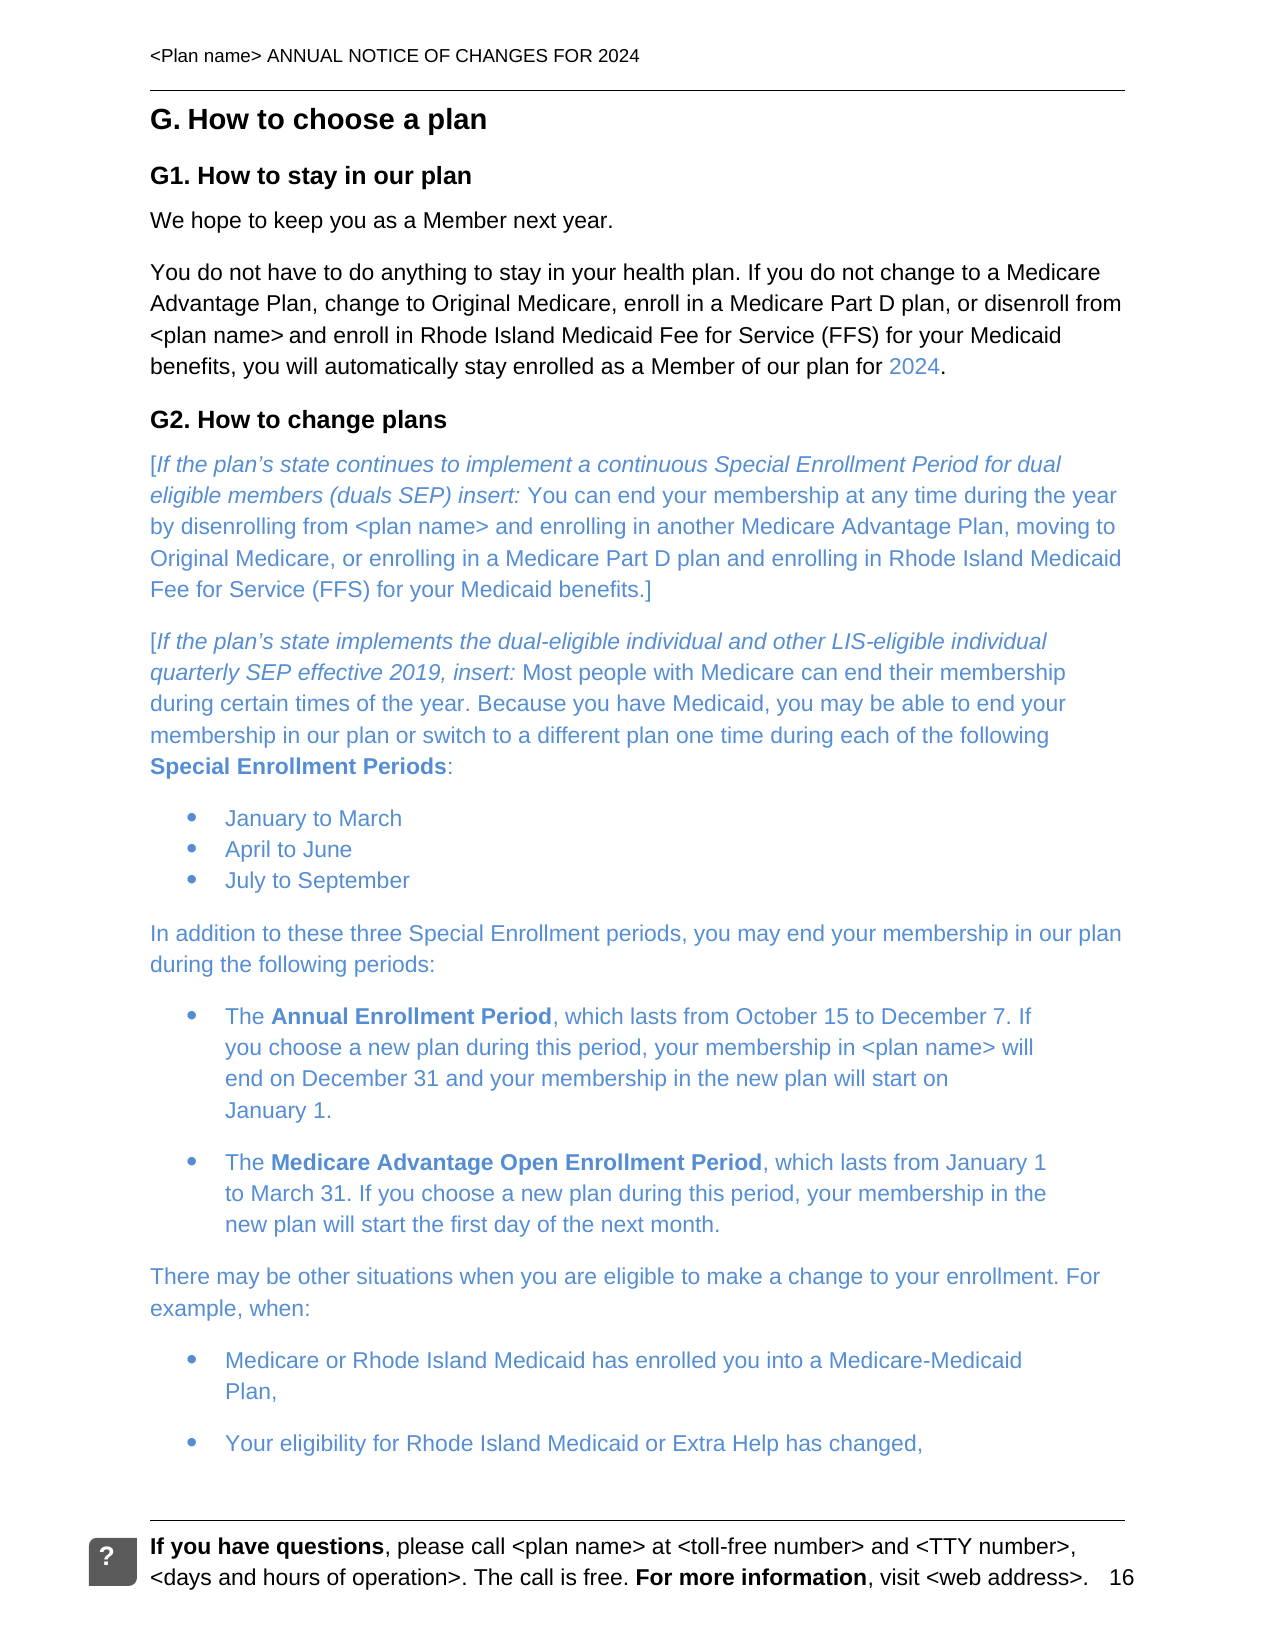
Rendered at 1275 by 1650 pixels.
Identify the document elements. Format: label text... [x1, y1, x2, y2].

subtitle G2. How to change plans [150, 401, 1050, 435]
subtitle G1. How to stay in our plan [150, 158, 1050, 191]
list July to September [187, 864, 1125, 895]
subtitle How to choose a plan [150, 91, 1125, 137]
text There may be other situations when you are eligible to make a change to your enrollment. For example, when: [150, 1260, 1125, 1322]
list Medicare or Rhode Island Medicaid has enrolled you into a Medicare-Medicaid Plan, [187, 1343, 1050, 1406]
text [If the plan’s state continues to implement a continuous Special Enrollment Period for dual eligible members (duals SEP) insert: You can end your membership at any time during the year by disenrolling from <plan name> and enrolling in another Medicare Advantage Plan, moving to Original Medicare, or enrolling in a Medicare Part D plan and enrolling in Rhode Island Medicaid Fee for Service (FFS) for your Medicaid benefits.] [150, 447, 1125, 603]
list The Medicare Advantage Open Enrollment Period, which lasts from January 1 to March 31. If you choose a new plan during this period, your membership in the new plan will start the first day of the next month. [187, 1145, 1050, 1239]
text You do not have to do anything to stay in your health plan. If you do not change to a Medicare Advantage Plan, change to Original Medicare, enroll in a Medicare Part D plan, or disenroll from <plan name> and enroll in Rhode Island Medicaid Fee for Service (FFS) for your Medicaid benefits, you will automatically stay enrolled as a Member of our plan for 2024. [150, 256, 1125, 381]
text In addition to these three Special Enrollment periods, you may end your membership in our plan during the following periods: [150, 916, 1125, 978]
list April to June [187, 833, 1125, 864]
list The Annual Enrollment Period, which lasts from October 15 to December 7. If you choose a new plan during this period, your membership in <plan name> will end on December 31 and your membership in the new plan will start on January 1. [187, 999, 1050, 1124]
text We hope to keep you as a Member next year. [150, 203, 1125, 235]
list Your eligibility for Rhode Island Medicaid or Extra Help has changed, [187, 1426, 1050, 1458]
list January to March [187, 801, 1125, 833]
text [If the plan’s state implements the dual-eligible individual and other LIS-eligible individual quarterly SEP effective 2019, insert: Most people with Medicare can end their membership during certain times of the year. Because you have Medicaid, you may be able to end your membership in our plan or switch to a different plan one time during each of the following Special Enrollment Periods: [150, 624, 1125, 781]
